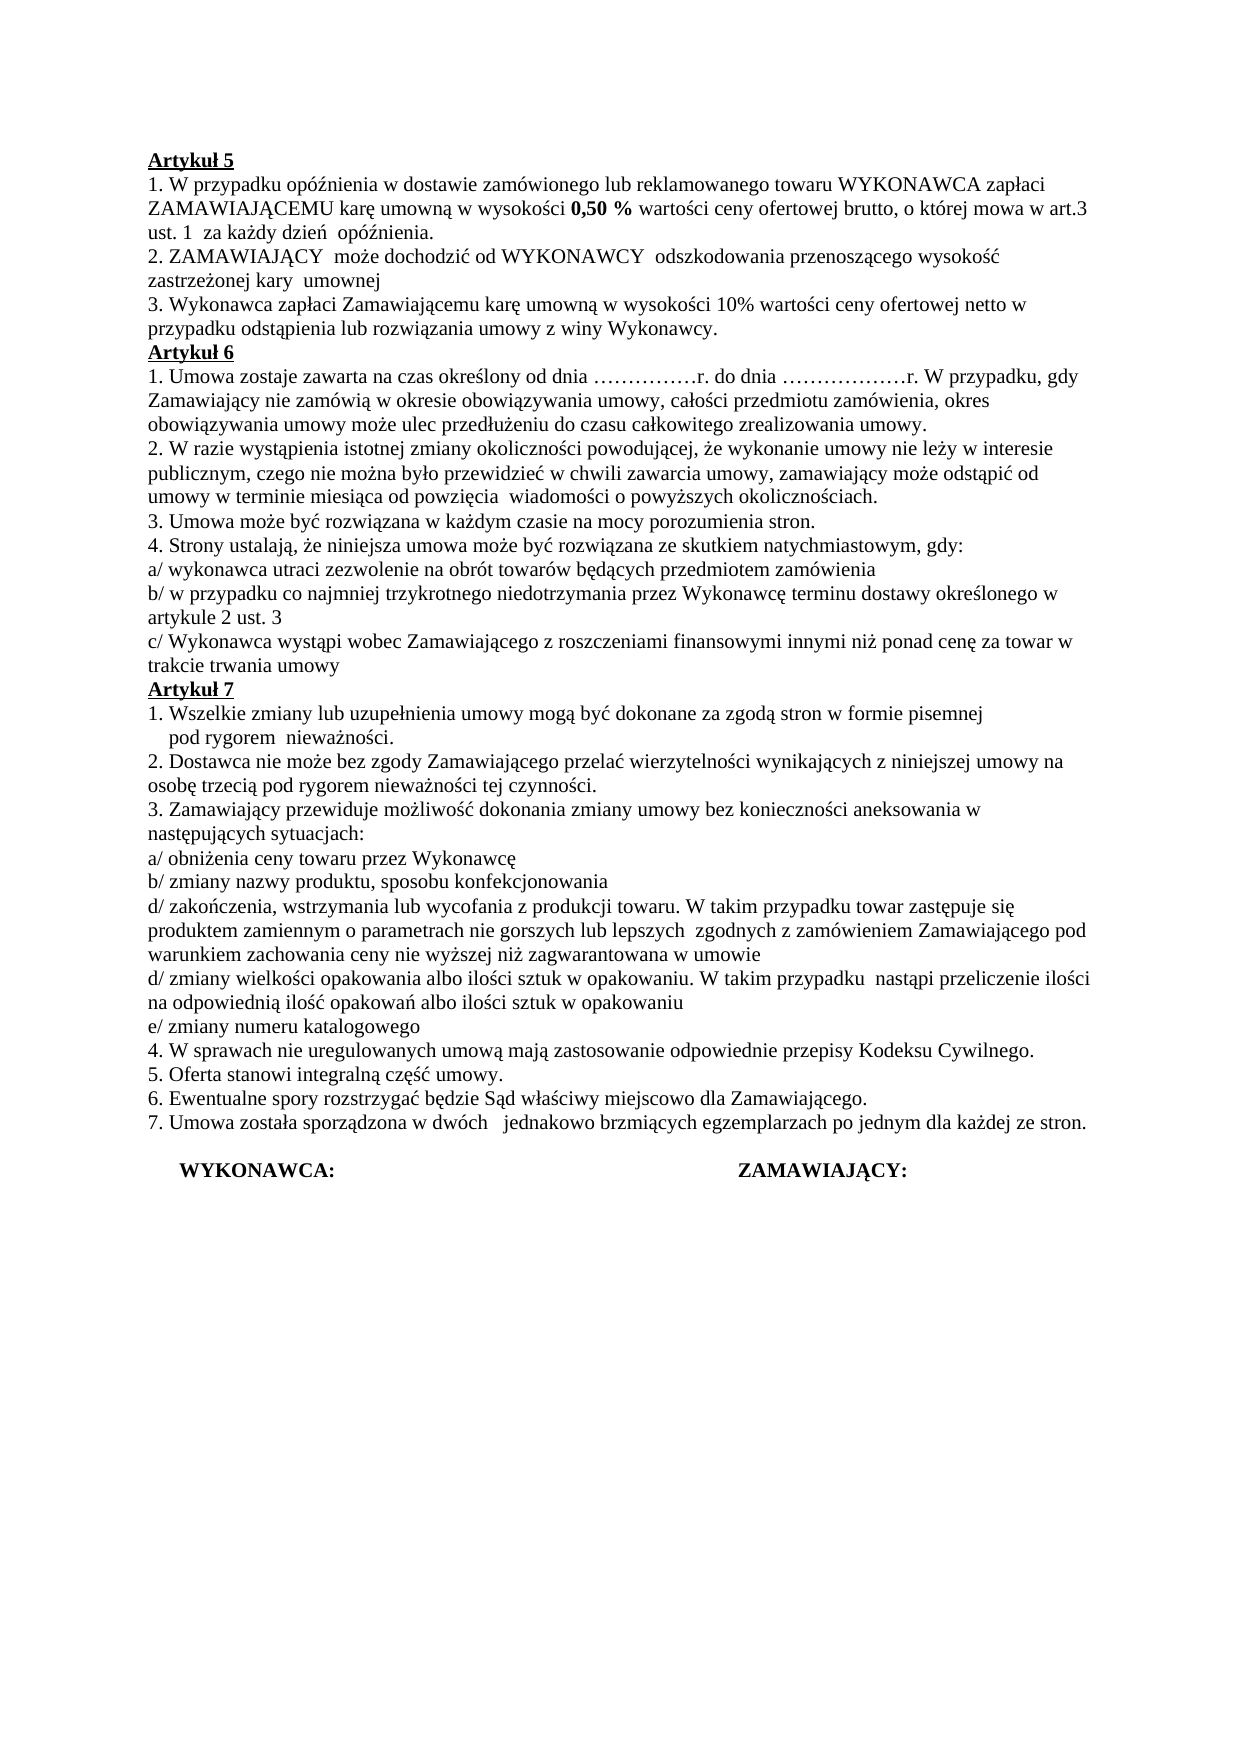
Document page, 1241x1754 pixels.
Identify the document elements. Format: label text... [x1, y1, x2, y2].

text 4. Strony ustalają, że niniejsza umowa może być rozwiązana ze skutkiem natychmiastowym, gdy: [148, 533, 1093, 557]
text 3. Wykonawca zapłaci Zamawiającemu karę umowną w wysokości 10% wartości ceny ofertowej netto w przypadku odstąpienia lub rozwiązania umowy z winy Wykonawcy. [148, 292, 1093, 340]
text 5. Oferta stanowi integralną część umowy. [148, 1062, 1093, 1086]
text a/ obniżenia ceny towaru przez Wykonawcę [148, 845, 1093, 869]
text 7. Umowa została sporządzona w dwóch jednakowo brzmiących egzemplarzach po jednym dla każdej ze stron. [148, 1110, 1093, 1134]
text c/ Wykonawca wystąpi wobec Zamawiającego z roszczeniami finansowymi innymi niż ponad cenę za towar w trakcie trwania umowy [148, 629, 1093, 677]
text 1. Umowa zostaje zawarta na czas określony od dnia ……………r. do dnia ………………r. W przypadku, gdy Zamawiający nie zamówią w okresie obowiązywania umowy, całości przedmiotu zamówienia, okres obowiązywania umowy może ulec przedłużeniu do czasu całkowitego zrealizowania umowy. [148, 364, 1093, 436]
text 1. Wszelkie zmiany lub uzupełnienia umowy mogą być dokonane za zgodą stron w formie pisemnej [148, 701, 1093, 725]
text 2. W razie wystąpienia istotnej zmiany okoliczności powodującej, że wykonanie umowy nie leży w interesie publicznym, czego nie można było przewidzieć w chwili zawarcia umowy, zamawiający może odstąpić od umowy w terminie miesiąca od powzięcia wiadomości o powyższych okolicznościach. [148, 436, 1093, 508]
text Artykuł 6 [148, 340, 1093, 364]
text b/ zmiany nazwy produktu, sposobu konfekcjonowania [148, 869, 1093, 893]
text 4. W sprawach nie uregulowanych umową mają zastosowanie odpowiednie przepisy Kodeksu Cywilnego. [148, 1038, 1093, 1062]
text WYKONAWCA: ZAMAWIAJĄCY: [148, 1158, 1093, 1182]
text 2. ZAMAWIAJĄCY może dochodzić od WYKONAWCY odszkodowania przenoszącego wysokość zastrzeżonej kary umownej [148, 244, 1093, 292]
text 6. Ewentualne spory rozstrzygać będzie Sąd właściwy miejscowo dla Zamawiającego. [148, 1086, 1093, 1110]
text Artykuł 5 [148, 148, 1093, 172]
text a/ wykonawca utraci zezwolenie na obrót towarów będących przedmiotem zamówienia [148, 557, 1093, 581]
text b/ w przypadku co najmniej trzykrotnego niedotrzymania przez Wykonawcę terminu dostawy określonego w artykule 2 ust. 3 [148, 581, 1093, 629]
text 3. Umowa może być rozwiązana w każdym czasie na mocy porozumienia stron. [148, 508, 1093, 533]
text pod rygorem nieważności. [148, 725, 1093, 749]
text Artykuł 7 [148, 677, 1093, 701]
text 1. W przypadku opóźnienia w dostawie zamówionego lub reklamowanego towaru WYKONAWCA zapłaci ZAMAWIAJĄCEMU karę umowną w wysokości 0,50 % wartości ceny ofertowej brutto, o której mowa w art.3 ust. 1 za każdy dzień opóźnienia. [148, 172, 1093, 244]
text 3. Zamawiający przewiduje możliwość dokonania zmiany umowy bez konieczności aneksowania w następujących sytuacjach: [148, 797, 1093, 845]
text d/ zmiany wielkości opakowania albo ilości sztuk w opakowaniu. W takim przypadku nastąpi przeliczenie ilości na odpowiednią ilość opakowań albo ilości sztuk w opakowaniu [148, 966, 1093, 1014]
text e/ zmiany numeru katalogowego [148, 1014, 1093, 1038]
text 2. Dostawca nie może bez zgody Zamawiającego przelać wierzytelności wynikających z niniejszej umowy na osobę trzecią pod rygorem nieważności tej czynności. [148, 749, 1093, 797]
text d/ zakończenia, wstrzymania lub wycofania z produkcji towaru. W takim przypadku towar zastępuje się produktem zamiennym o parametrach nie gorszych lub lepszych zgodnych z zamówieniem Zamawiającego pod warunkiem zachowania ceny nie wyższej niż zagwarantowana w umowie [148, 893, 1093, 966]
